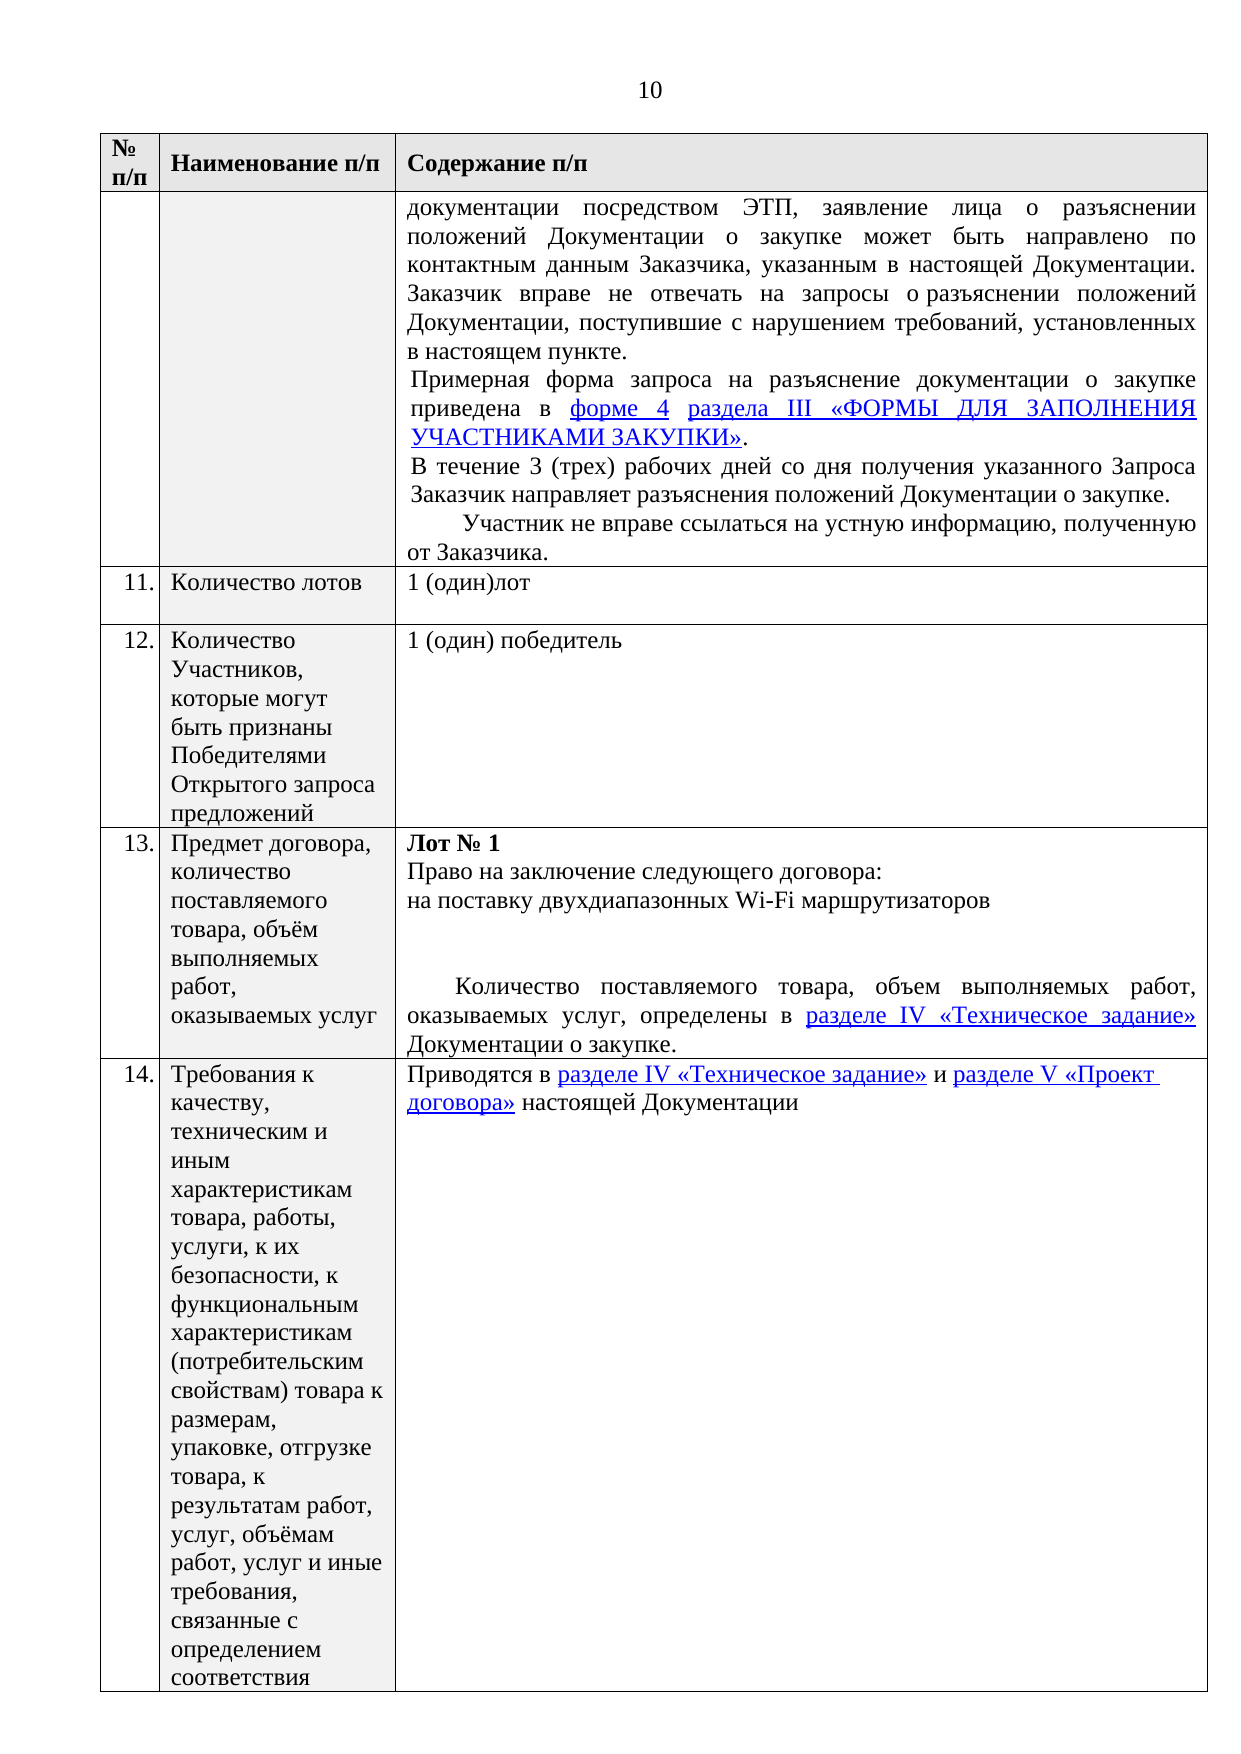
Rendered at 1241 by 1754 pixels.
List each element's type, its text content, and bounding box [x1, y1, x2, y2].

table_cell [101, 625, 159, 827]
table_header № п/п [101, 134, 159, 191]
table_cell [101, 828, 159, 1058]
table_cell [101, 567, 159, 624]
table_cell [101, 1059, 159, 1691]
table_header Наименование п/п [160, 134, 395, 191]
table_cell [160, 1059, 395, 1691]
table_cell Предмет договора, количество поставляемого товара, объём выполняемых работ, оказываемых услуг [160, 828, 395, 1058]
table_cell 1 (один) победитель [396, 625, 1207, 827]
table_cell Лот № 1 Право на заключение следующего договора: на поставку двухдиапазонных Wi-Fi маршрутизаторов Количество поставляемого товара, объем выполняемых работ, оказываемых услуг, определены в разделе IV «Техническое задание» Документации о закупке. [396, 828, 1207, 1058]
table_header Содержание п/п [396, 134, 1207, 191]
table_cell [396, 192, 1207, 566]
table_cell [101, 192, 159, 566]
table_cell Количество лотов [160, 567, 395, 624]
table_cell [396, 1059, 1207, 1691]
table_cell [160, 192, 395, 566]
table_cell 1 (один)лот [396, 567, 1207, 624]
table_cell Количество Участников, которые могут быть признаны Победителями Открытого запроса предложений [160, 625, 395, 827]
